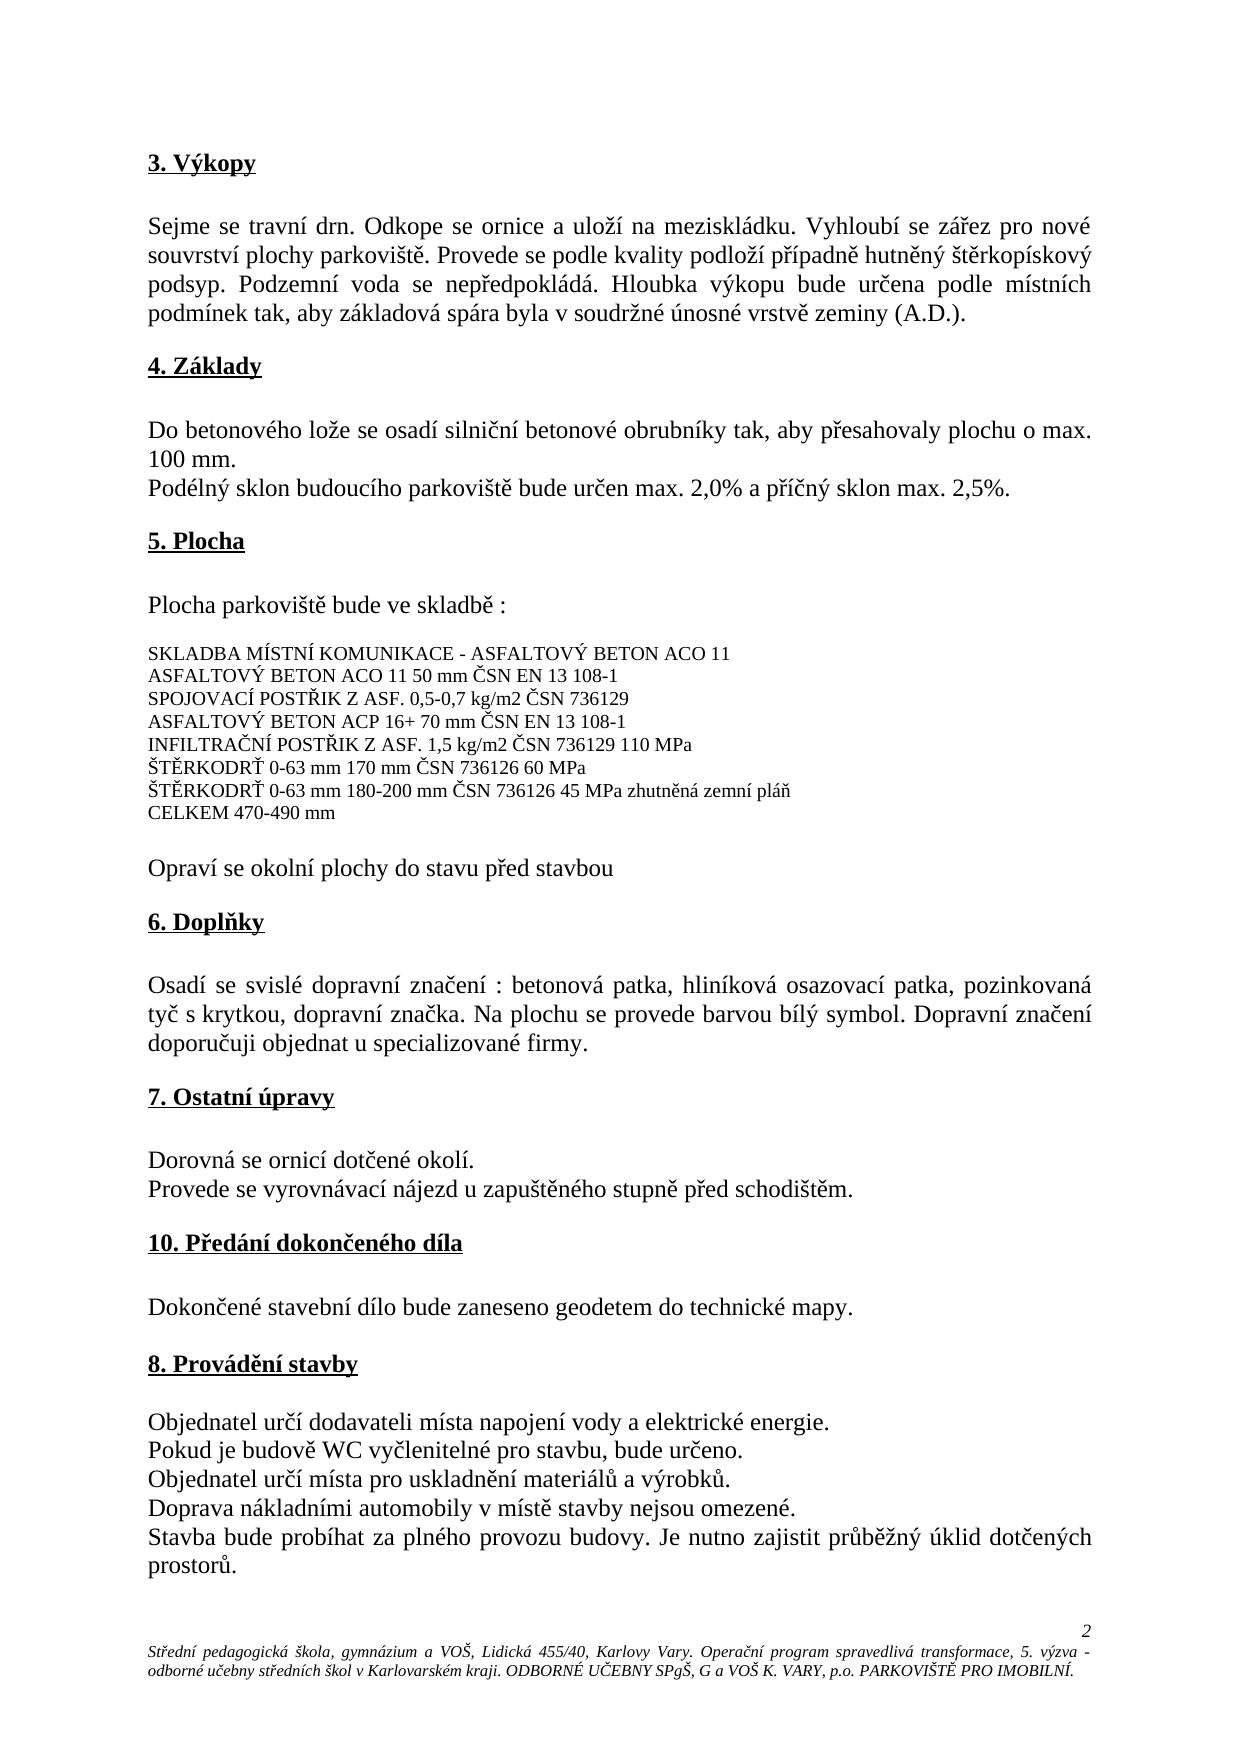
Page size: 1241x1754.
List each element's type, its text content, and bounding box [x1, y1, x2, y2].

text 8. Provádění stavby [148, 1349, 1093, 1378]
text CELKEM 470-490 mm [148, 801, 1093, 824]
text Stavba bude probíhat za plného provozu budovy. Je nutno zajistit průběžný úklid dotčených prostorů. [148, 1522, 1093, 1579]
text Osadí se svislé dopravní značení : betonová patka, hliníková osazovací patka, pozinkovaná tyč s krytkou, dopravní značka. Na plochu se provede barvou bílý symbol. Dopravní značení doporučuji objednat u specializované firmy. [148, 970, 1093, 1057]
text Dorovná se ornicí dotčené okolí. [148, 1145, 1093, 1174]
subtitle 3. Výkopy [148, 148, 1093, 176]
text SKLADBA MÍSTNÍ KOMUNIKACE - ASFALTOVÝ BETON ACO 11 [148, 642, 1093, 664]
text Objednatel určí dodavateli místa napojení vody a elektrické energie. [148, 1407, 1093, 1435]
subtitle 5. Plocha [148, 526, 1093, 555]
text Dokončené stavební dílo bude zaneseno geodetem do technické mapy. [148, 1292, 1093, 1320]
text Objednatel určí místa pro uskladnění materiálů a výrobků. [148, 1464, 1093, 1493]
text Plocha parkoviště bude ve skladbě : [148, 590, 1093, 619]
text Provede se vyrovnávací nájezd u zapuštěného stupně před schodištěm. [148, 1174, 1093, 1203]
text Do betonového lože se osadí silniční betonové obrubníky tak, aby přesahovaly plochu o max. 100 mm. [148, 415, 1093, 473]
text INFILTRAČNÍ POSTŘIK Z ASF. 1,5 kg/m2 ČSN 736129 110 MPa [148, 733, 1093, 756]
text ŠTĚRKODRŤ 0-63 mm 180-200 mm ČSN 736126 45 MPa zhutněná zemní pláň [148, 778, 1093, 801]
subtitle 4. Základy [148, 351, 1093, 380]
text Podélný sklon budoucího parkoviště bude určen max. 2,0% a příčný sklon max. 2,5%. [148, 473, 1093, 501]
subtitle 10. Předání dokončeného díla [148, 1228, 1093, 1257]
subtitle 6. Doplňky [148, 907, 1093, 935]
text ASFALTOVÝ BETON ACO 11 50 mm ČSN EN 13 108-1 [148, 664, 1093, 687]
text Opraví se okolní plochy do stavu před stavbou [148, 853, 1093, 882]
text Sejme se travní drn. Odkope se ornice a uloží na meziskládku. Vyhloubí se zářez pro nové souvrství plochy parkoviště. Provede se podle kvality podloží případně hutněný štěrkopískový podsyp. Podzemní voda se nepředpokládá. Hloubka výkopu bude určena podle místních podmínek tak, aby základová spára byla v soudržné únosné vrstvě zeminy (A.D.). [148, 211, 1093, 326]
subtitle 7. Ostatní úpravy [148, 1082, 1093, 1110]
text ASFALTOVÝ BETON ACP 16+ 70 mm ČSN EN 13 108-1 [148, 710, 1093, 733]
text Doprava nákladními automobily v místě stavby nejsou omezené. [148, 1493, 1093, 1522]
text SPOJOVACÍ POSTŘIK Z ASF. 0,5-0,7 kg/m2 ČSN 736129 [148, 687, 1093, 710]
text Pokud je budově WC vyčlenitelné pro stavbu, bude určeno. [148, 1435, 1093, 1464]
text ŠTĚRKODRŤ 0-63 mm 170 mm ČSN 736126 60 MPa [148, 756, 1093, 778]
